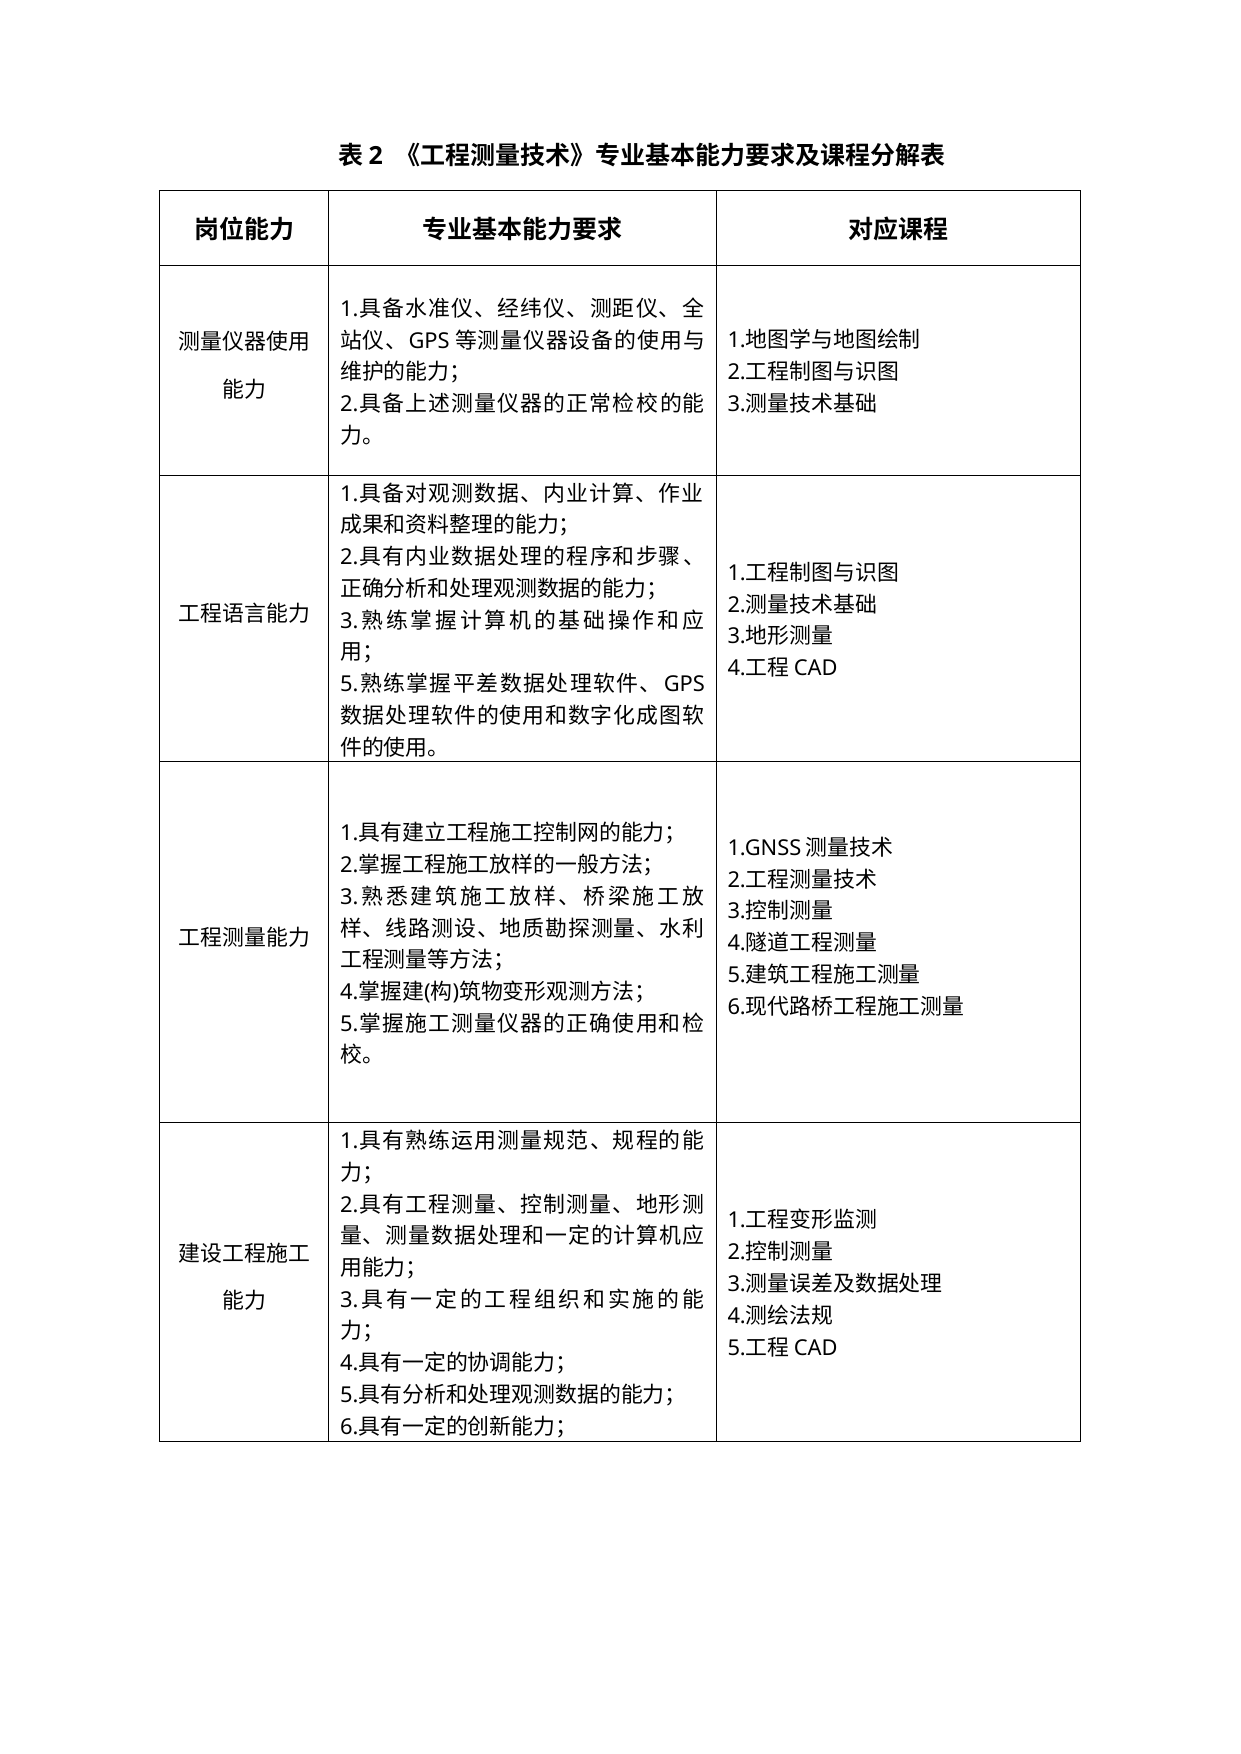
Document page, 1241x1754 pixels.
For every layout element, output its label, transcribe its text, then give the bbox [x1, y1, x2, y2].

table_cell 测量仪器使用能力 [160, 266, 328, 475]
table_cell 1.工程变形监测 2.控制测量 3.测量误差及数据处理 4.测绘法规 5.工程CAD [717, 1123, 1080, 1441]
text 表2 《工程测量技术》专业基本能力要求及课程分解表 [177, 136, 1063, 172]
table_header 对应课程 [717, 191, 1080, 264]
table_cell 1.具有熟练运用测量规范、规程的能力； 2.具有工程测量、控制测量、地形测量、测量数据处理和一定的计算机应用能力； 3.具有一定的工程组织和实施的能力； 4.具有一定的协调能力； 5.具有分析和处理观测数据的能力； 6.具有一定的创新能力； [329, 1123, 716, 1441]
table_cell 1.具备水准仪、经纬仪、测距仪、全站仪、GPS等测量仪器设备的使用与维护的能力； 2.具备上述测量仪器的正常检校的能力。 [329, 266, 716, 475]
table_header 岗位能力 [160, 191, 328, 264]
table_cell 1.地图学与地图绘制 2.工程制图与识图 3.测量技术基础 [717, 266, 1080, 475]
table_cell 1.GNSS测量技术 2.工程测量技术 3.控制测量 4.隧道工程测量 5.建筑工程施工测量 6.现代路桥工程施工测量 [717, 762, 1080, 1122]
table_header 专业基本能力要求 [329, 191, 716, 264]
table_cell 工程语言能力 [160, 476, 328, 761]
table_cell 建设工程施工能力 [160, 1123, 328, 1441]
table_cell 1.工程制图与识图 2.测量技术基础 3.地形测量 4.工程CAD [717, 476, 1080, 761]
table_cell 工程测量能力 [160, 762, 328, 1122]
table_cell 1.具有建立工程施工控制网的能力； 2.掌握工程施工放样的一般方法； 3.熟悉建筑施工放样、桥梁施工放样、线路测设、地质勘探测量、水利工程测量等方法； 4.掌握建(构)筑物变形观测方法； 5.掌握施工测量仪器的正确使用和检校。 [329, 762, 716, 1122]
table_cell 1.具备对观测数据、内业计算、作业成果和资料整理的能力； 2.具有内业数据处理的程序和步骤、正确分析和处理观测数据的能力； 3.熟练掌握计算机的基础操作和应用； 5.熟练掌握平差数据处理软件、GPS数据处理软件的使用和数字化成图软件的使用。 [329, 476, 716, 761]
